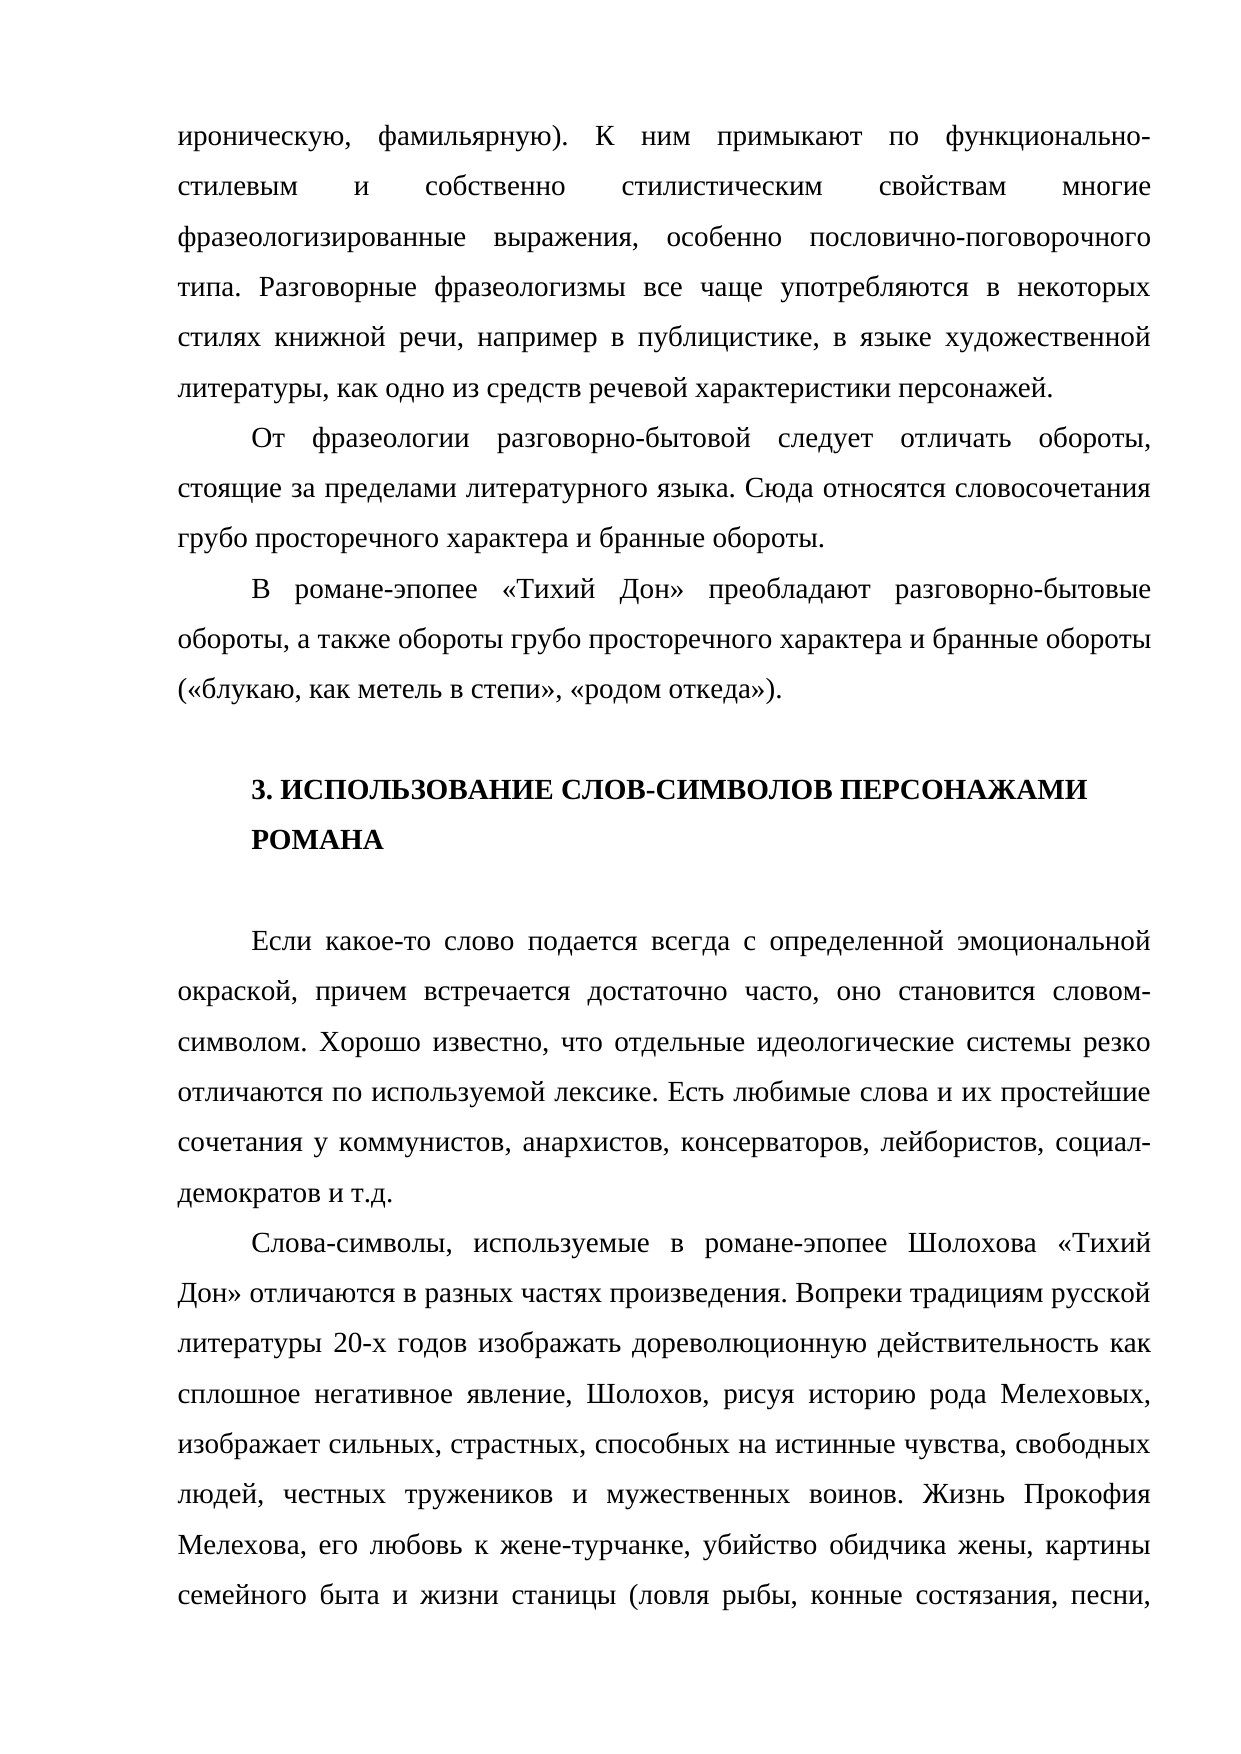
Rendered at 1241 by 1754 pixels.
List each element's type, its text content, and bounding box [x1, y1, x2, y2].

text 3. ИСПОЛЬЗОВАНИЕ СЛОВ-СИМВОЛОВ ПЕРСОНАЖАМИ [177, 772, 1152, 806]
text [177, 1225, 1152, 1611]
text РОМАНА [177, 822, 1152, 856]
text В романе-эпопее «Тихий Дон» преобладают разговорно-бытовые обороты, а также обороты грубо просторечного характера и бранные обороты («блукаю, как метель в степи», «родом откеда»). [177, 571, 1152, 705]
text От фразеологии разговорно-бытовой следует отличать обороты, стоящие за пределами литературного языка. Сюда относятся словосочетания грубо просторечного характера и бранные обороты. [177, 420, 1152, 554]
text Если какое-то слово подается всегда с определенной эмоциональной окраской, причем встречается достаточно часто, оно становится словом-символом. Хорошо известно, что отдельные идеологические системы резко отличаются по используемой лексике. Есть любимые слова и их простейшие сочетания у коммунистов, анархистов, консерваторов, лейбористов, социал-демократов и т.д. [177, 923, 1152, 1208]
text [177, 118, 1152, 403]
